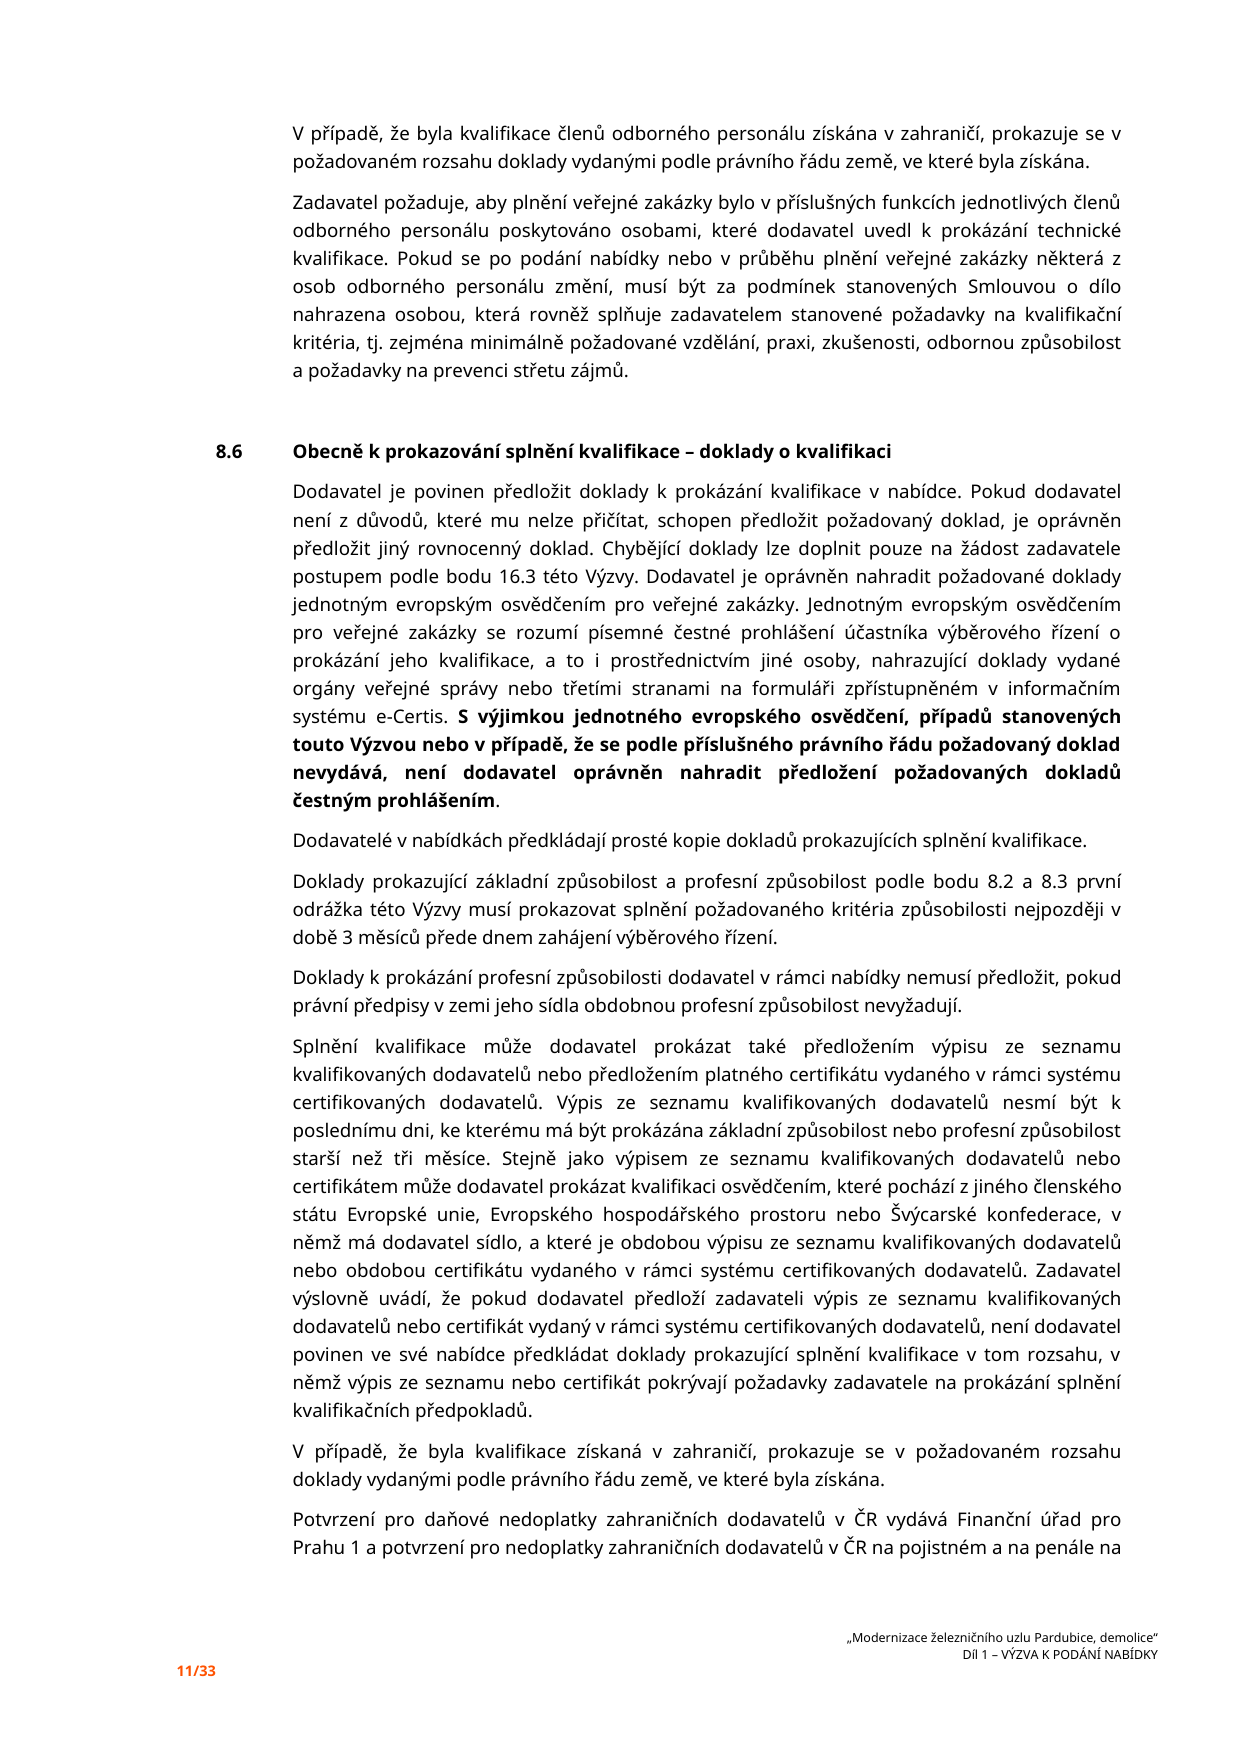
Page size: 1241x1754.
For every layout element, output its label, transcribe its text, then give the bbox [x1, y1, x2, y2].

text Splnění kvalifikace může dodavatel prokázat také předložením výpisu ze seznamu kvalifikovaných dodavatelů nebo předložením platného certifikátu vydaného v rámci systému certifikovaných dodavatelů. Výpis ze seznamu kvalifikovaných dodavatelů nesmí být k poslednímu dni, ke kterému má být prokázána základní způsobilost nebo profesní způsobilost starší než tři měsíce. Stejně jako výpisem ze seznamu kvalifikovaných dodavatelů nebo certifikátem může dodavatel prokázat kvalifikaci osvědčením, které pochází z jiného členského státu Evropské unie, Evropského hospodářského prostoru nebo Švýcarské konfederace, v němž má dodavatel sídlo, a které je obdobou výpisu ze seznamu kvalifikovaných dodavatelů nebo obdobou certifikátu vydaného v rámci systému certifikovaných dodavatelů. Zadavatel výslovně uvádí, že pokud dodavatel předloží zadavateli výpis ze seznamu kvalifikovaných dodavatelů nebo certifikát vydaný v rámci systému certifikovaných dodavatelů, není dodavatel povinen ve své nabídce předkládat doklady prokazující splnění kvalifikace v tom rozsahu, v němž výpis ze seznamu nebo certifikát pokrývají požadavky zadavatele na prokázání splnění kvalifikačních předpokladů. [292, 1033, 1122, 1423]
text Doklady k prokázání profesní způsobilosti dodavatel v rámci nabídky nemusí předložit, pokud právní předpisy v zemi jeho sídla obdobnou profesní způsobilost nevyžadují. [292, 965, 1122, 1018]
text Zadavatel požaduje, aby plnění veřejné zakázky bylo v příslušných funkcích jednotlivých členů odborného personálu poskytováno osobami, které dodavatel uvedl k prokázání technické kvalifikace. Pokud se po podání nabídky nebo v průběhu plnění veřejné zakázky některá z osob odborného personálu změní, musí být za podmínek stanovených Smlouvou o dílo nahrazena osobou, která rovněž splňuje zadavatelem stanovené požadavky na kvalifikační kritéria, tj. zejména minimálně požadované vzdělání, praxi, zkušenosti, odbornou způsobilost a požadavky na prevenci střetu zájmů. [292, 189, 1122, 383]
text Obecně k prokazování splnění kvalifikace – doklady o kvalifikaci [216, 438, 1122, 464]
text V případě, že byla kvalifikace získaná v zahraničí, prokazuje se v požadovaném rozsahu doklady vydanými podle právního řádu země, ve které byla získána. [292, 1438, 1122, 1492]
text V případě, že byla kvalifikace členů odborného personálu získána v zahraničí, prokazuje se v požadovaném rozsahu doklady vydanými podle právního řádu země, ve které byla získána. [292, 121, 1122, 174]
text Dodavatelé v nabídkách předkládají prosté kopie dokladů prokazujících splnění kvalifikace. [292, 828, 1122, 853]
text Doklady prokazující základní způsobilost a profesní způsobilost podle bodu 8.2 a 8.3 první odrážka této Výzvy musí prokazovat splnění požadovaného kritéria způsobilosti nejpozději v době 3 měsíců přede dnem zahájení výběrového řízení. [292, 868, 1122, 950]
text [292, 1507, 1122, 1560]
text Dodavatel je povinen předložit doklady k prokázání kvalifikace v nabídce. Pokud dodavatel není z důvodů, které mu nelze přičítat, schopen předložit požadovaný doklad, je oprávněn předložit jiný rovnocenný doklad. Chybějící doklady lze doplnit pouze na žádost zadavatele postupem podle bodu 16.3 této Výzvy. Dodavatel je oprávněn nahradit požadované doklady jednotným evropským osvědčením pro veřejné zakázky. Jednotným evropským osvědčením pro veřejné zakázky se rozumí písemné čestné prohlášení účastníka výběrového řízení o prokázání jeho kvalifikace, a to i prostřednictvím jiné osoby, nahrazující doklady vydané orgány veřejné správy nebo třetími stranami na formuláři zpřístupněném v informačním systému e-Certis. S výjimkou jednotného evropského osvědčení, případů stanovených touto Výzvou nebo v případě, že se podle příslušného právního řádu požadovaný doklad nevydává, není dodavatel oprávněn nahradit předložení požadovaných dokladů čestným prohlášením. [292, 479, 1122, 813]
